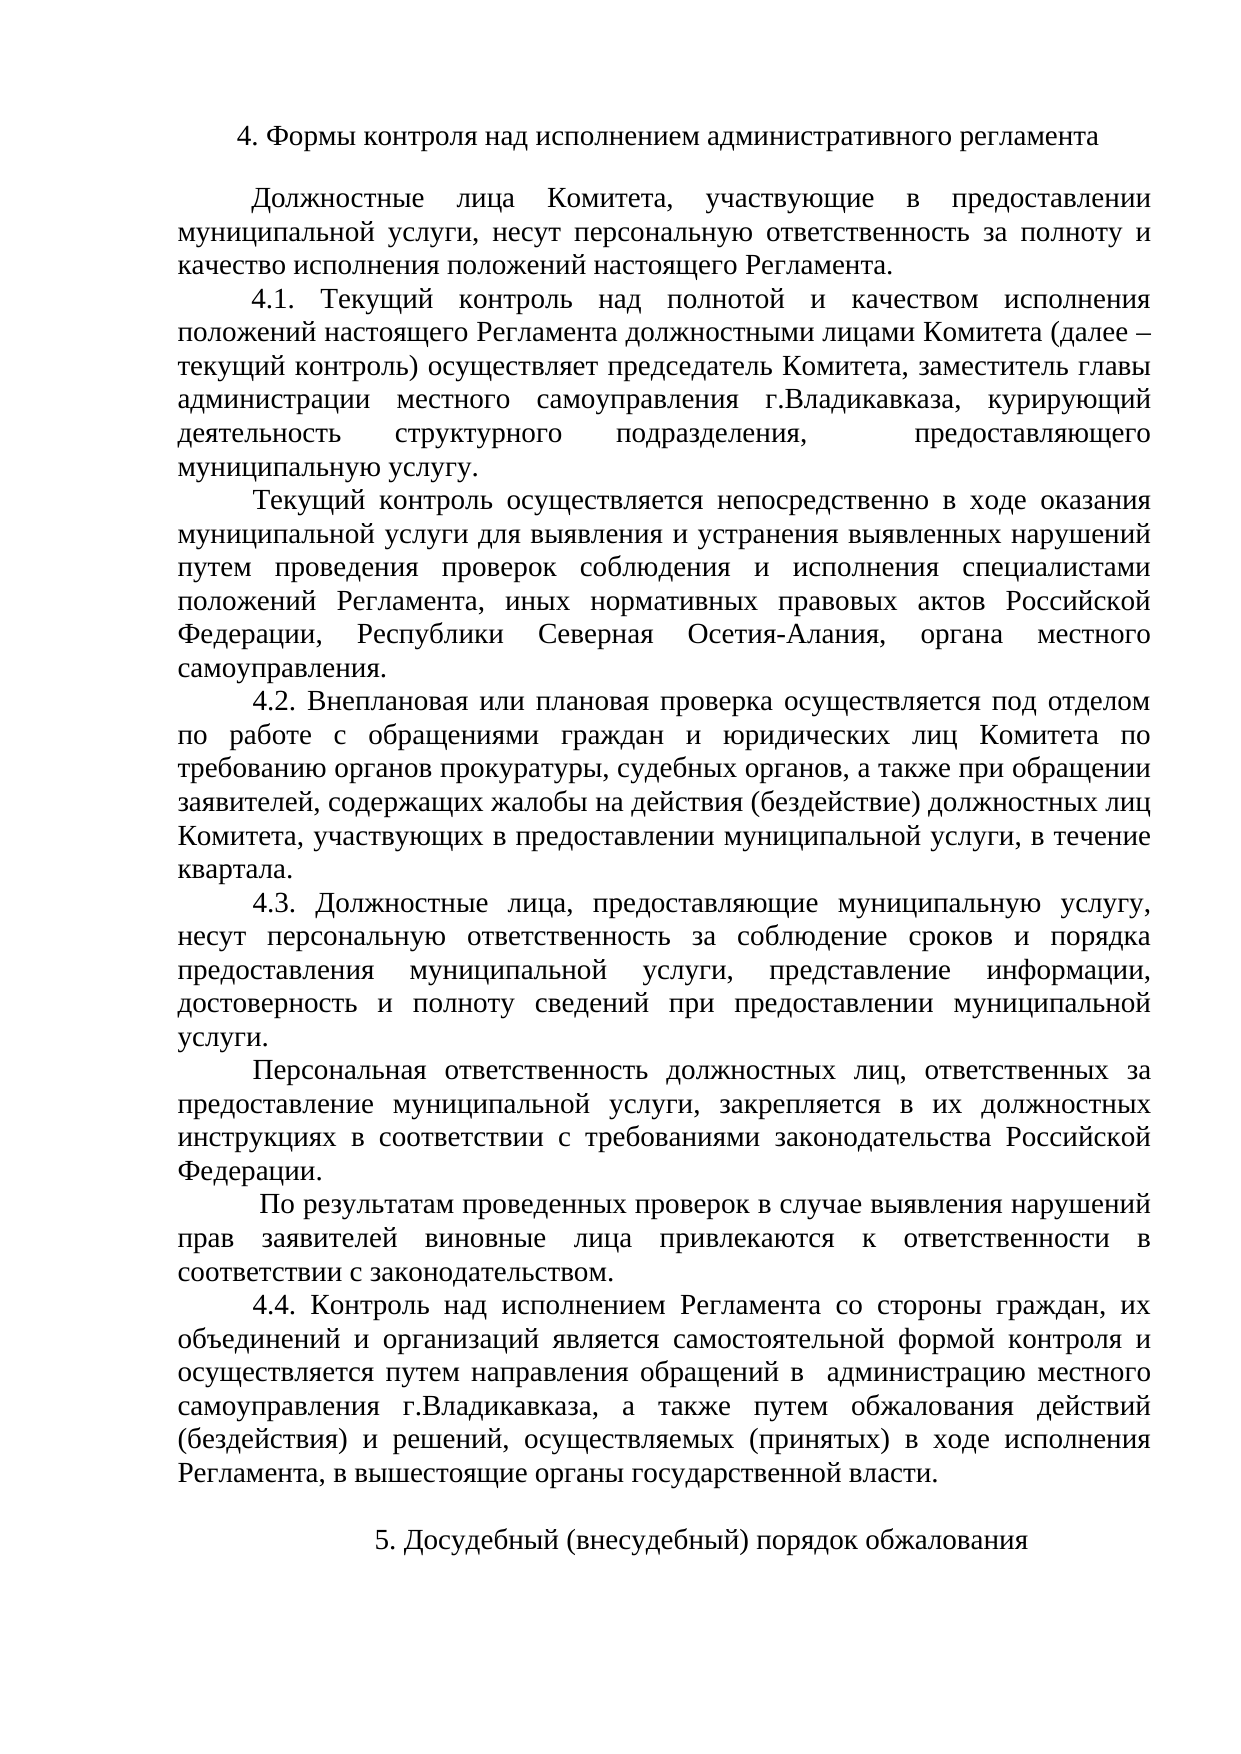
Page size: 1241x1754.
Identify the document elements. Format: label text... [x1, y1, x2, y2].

text 4. Формы контроля над исполнением административного регламента [177, 118, 1152, 180]
text 4.4. Контроль над исполнением Регламента со стороны граждан, их объединений и организаций является самостоятельной формой контроля и осуществляется путем направления обращений в администрацию местного самоуправления г.Владикавказа, а также путем обжалования действий (бездействия) и решений, осуществляемых (принятых) в ходе исполнения Регламента, в вышестоящие органы государственной власти. [177, 1287, 1152, 1488]
text Персональная ответственность должностных лиц, ответственных за предоставление муниципальной услуги, закрепляется в их должностных инструкциях в соответствии с требованиями законодательства Российской Федерации. [177, 1052, 1152, 1187]
text 4.1. Текущий контроль над полнотой и качеством исполнения положений настоящего Регламента должностными лицами Комитета (далее – текущий контроль) осуществляет председатель Комитета, заместитель главы администрации местного самоуправления г.Владикавказа, курирующий деятельность структурного подразделения, предоставляющего муниципальную услугу. [177, 281, 1152, 482]
text По результатам проведенных проверок в случае выявления нарушений прав заявителей виновные лица привлекаются к ответственности в соответствии с законодательством. [177, 1187, 1152, 1287]
text Должностные лица Комитета, участвующие в предоставлении муниципальной услуги, несут персональную ответственность за полноту и качество исполнения положений настоящего Регламента. [177, 180, 1152, 281]
text 5. Досудебный (внесудебный) порядок обжалования [177, 1522, 1152, 1556]
text Текущий контроль осуществляется непосредственно в ходе оказания муниципальной услуги для выявления и устранения выявленных нарушений путем проведения проверок соблюдения и исполнения специалистами положений Регламента, иных нормативных правовых актов Российской Федерации, Республики Северная Осетия-Алания, органа местного самоуправления. [177, 482, 1152, 683]
text 4.2. Внеплановая или плановая проверка осуществляется под отделом по работе с обращениями граждан и юридических лиц Комитета по требованию органов прокуратуры, судебных органов, а также при обращении заявителей, содержащих жалобы на действия (бездействие) должностных лиц Комитета, участвующих в предоставлении муниципальной услуги, в течение квартала. [177, 683, 1152, 885]
text 4.3. Должностные лица, предоставляющие муниципальную услугу, несут персональную ответственность за соблюдение сроков и порядка предоставления муниципальной услуги, представление информации, достоверность и полноту сведений при предоставлении муниципальной услуги. [177, 885, 1152, 1052]
